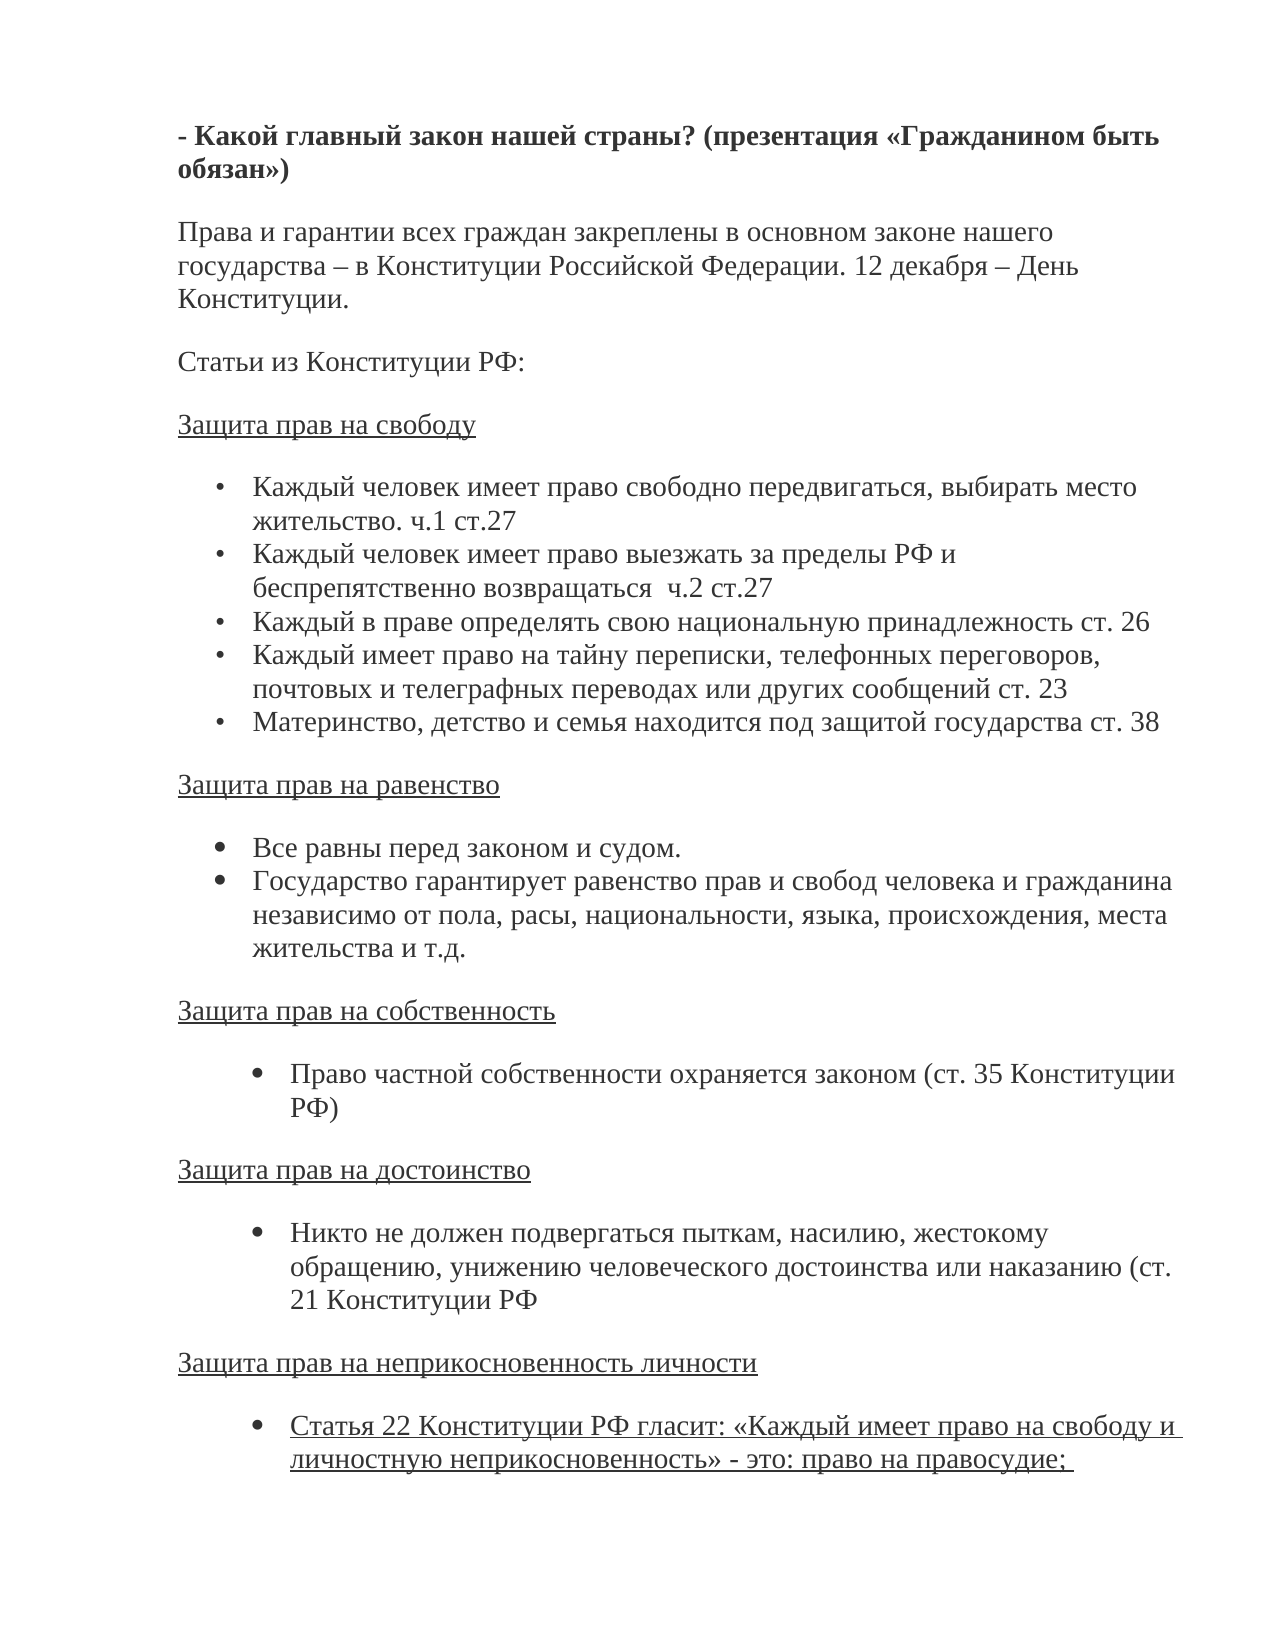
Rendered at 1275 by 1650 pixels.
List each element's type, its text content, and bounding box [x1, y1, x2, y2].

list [252, 1408, 1186, 1475]
text Защита прав на собственность [177, 993, 1186, 1027]
text Защита прав на равенство [177, 767, 1186, 801]
list Каждый имеет право на тайну переписки, телефонных переговоров, почтовых и телеграфных переводах или других сообщений ст. 23 [215, 637, 1186, 704]
list Никто не должен подвергаться пыткам, насилию, жестокому обращению, унижению человеческого достоинства или наказанию (ст. 21 Конституции РФ [252, 1215, 1186, 1316]
list Каждый человек имеет право выезжать за пределы РФ и беспрепятственно возвращаться ч.2 ст.27 [215, 537, 1186, 604]
list Материнство, детство и семья находится под защитой государства ст. 38 [215, 704, 1186, 738]
text Защита прав на свободу [177, 407, 1186, 440]
list Каждый в праве определять свою национальную принадлежность ст. 26 [215, 604, 1186, 637]
text - Какой главный закон нашей страны? (презентация «Гражданином быть обязан») [177, 118, 1186, 185]
text Защита прав на неприкосновенность личности [177, 1345, 1186, 1378]
text Защита прав на достоинство [177, 1152, 1186, 1186]
list Государство гарантирует равенство прав и свобод человека и гражданина независимо от пола, расы, национальности, языка, происхождения, места жительства и т.д. [215, 863, 1186, 964]
list Каждый человек имеет право свободно передвигаться, выбирать место жительство. ч.1 ст.27 [215, 469, 1186, 537]
list Все равны перед законом и судом. [215, 830, 1186, 863]
list Право частной собственности охраняется законом (ст. 35 Конституции РФ) [252, 1056, 1186, 1123]
text Статьи из Конституции РФ: [177, 344, 1186, 378]
text Права и гарантии всех граждан закреплены в основном законе нашего государства – в Конституции Российской Федерации. 12 декабря – День Конституции. [177, 214, 1186, 315]
